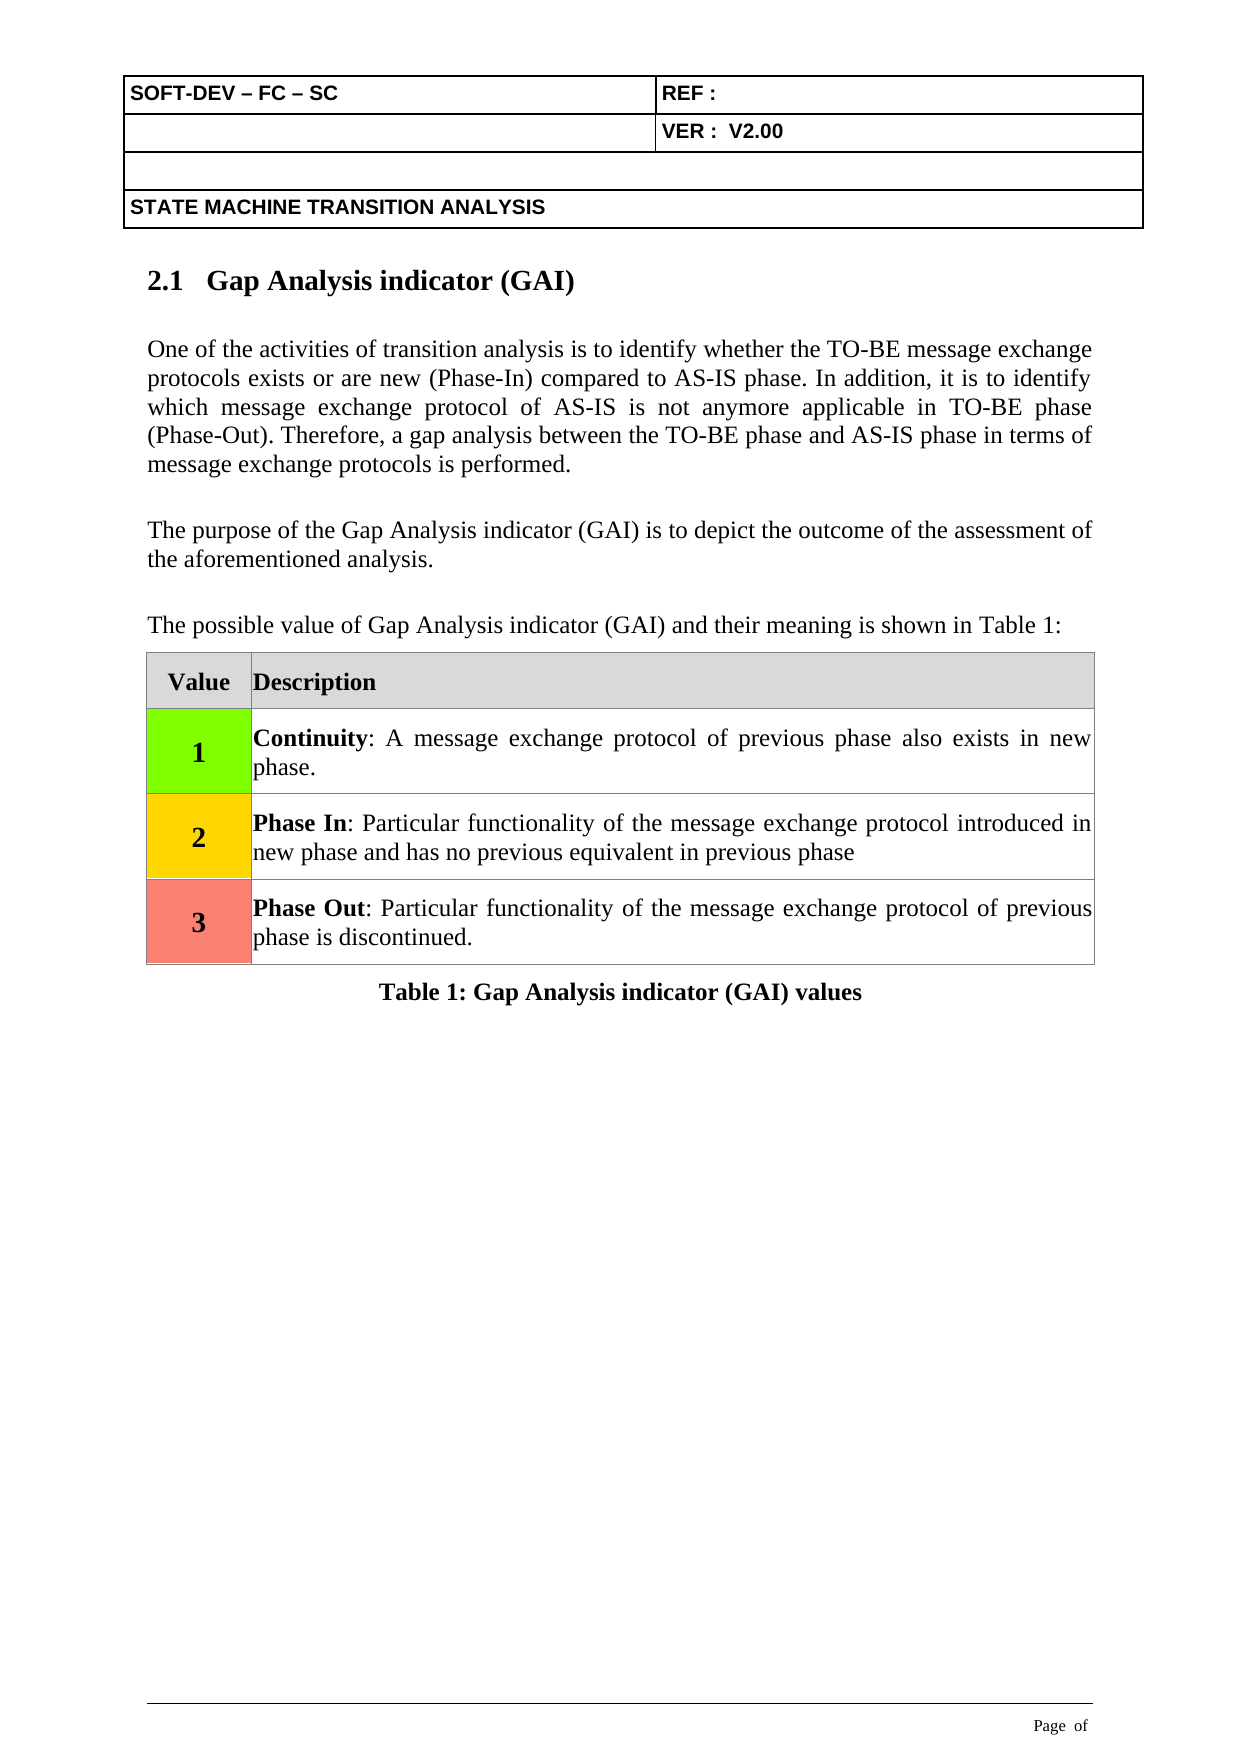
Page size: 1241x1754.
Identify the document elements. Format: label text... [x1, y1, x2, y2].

table_cell 3 [147, 880, 251, 963]
text The possible value of Gap Analysis indicator (GAI) and their meaning is shown in Table 1: [147, 611, 1093, 639]
table_cell Continuity: A message exchange protocol of previous phase also exists in new phase. [252, 709, 1094, 793]
table_cell Phase In: Particular functionality of the message exchange protocol introduced in new phase and has no previous equivalent in previous phase [252, 794, 1094, 878]
table_header Value [147, 653, 251, 708]
table_cell Phase Out: Particular functionality of the message exchange protocol of previous phase is discontinued. [252, 880, 1094, 963]
subtitle Gap Analysis indicator (GAI) [147, 263, 1093, 297]
table_header Description [252, 653, 1094, 708]
text The purpose of the Gap Analysis indicator (GAI) is to depict the outcome of the assessment of the aforementioned analysis. [147, 516, 1093, 573]
text Table 1: Gap Analysis indicator (GAI) values [147, 977, 1093, 1006]
table_cell 1 [147, 709, 251, 793]
table_cell 2 [147, 794, 251, 878]
text One of the activities of transition analysis is to identify whether the TO-BE message exchange protocols exists or are new (Phase-In) compared to AS-IS phase. In addition, it is to identify which message exchange protocol of AS-IS is not anymore applicable in TO-BE phase (Phase-Out). Therefore, a gap analysis between the TO-BE phase and AS-IS phase in terms of message exchange protocols is performed. [147, 334, 1093, 478]
